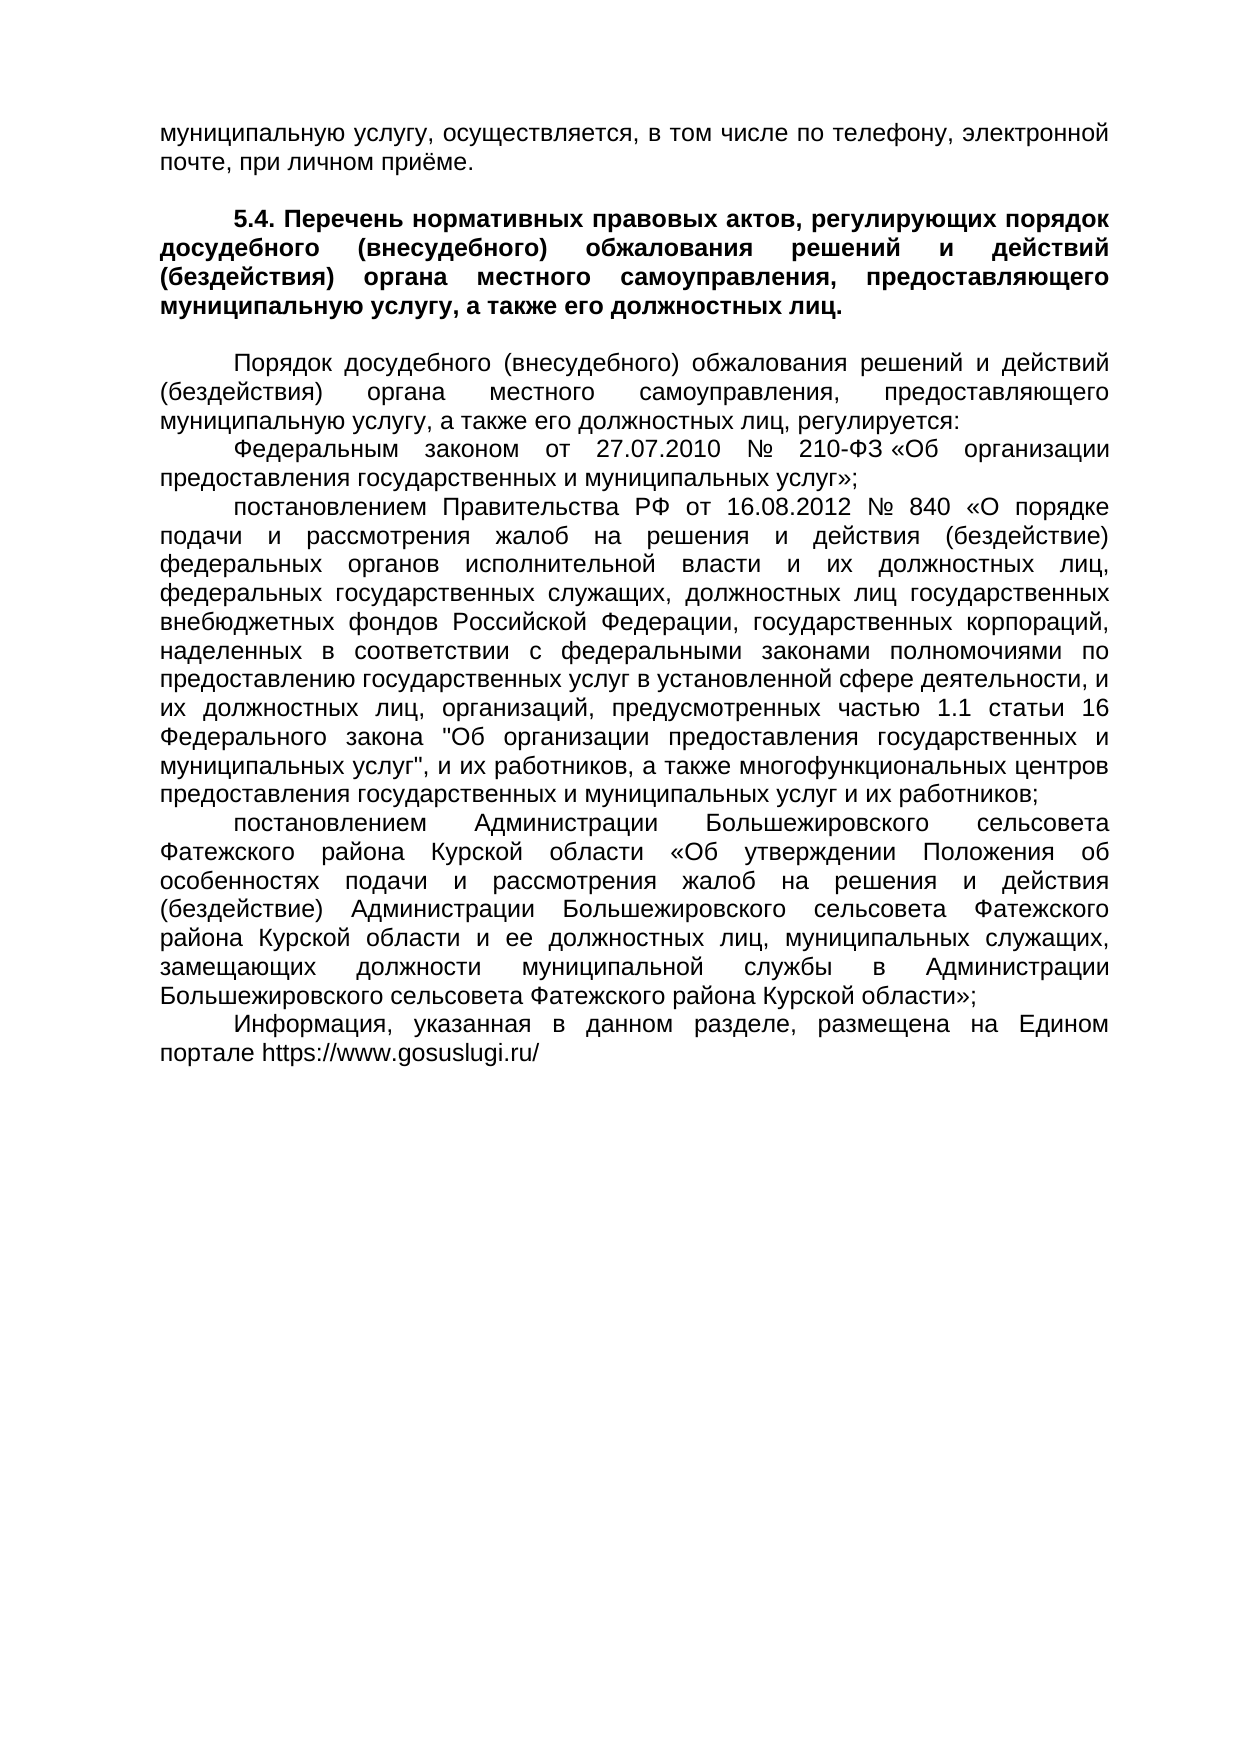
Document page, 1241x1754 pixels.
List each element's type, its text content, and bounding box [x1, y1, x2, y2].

text Порядок досудебного (внесудебного) обжалования решений и действий (бездействия) органа местного самоуправления, предоставляющего муниципальную услугу, а также его должностных лиц, регулируется: [159, 348, 1110, 434]
text постановлением Администрации Большежировского сельсовета Фатежского района Курской области «Об утверждении Положения об особенностях подачи и рассмотрения жалоб на решения и действия (бездействие) Администрации Большежировского сельсовета Фатежского района Курской области и ее должностных лиц, муниципальных служащих, замещающих должности муниципальной службы в Администрации Большежировского сельсовета Фатежского района Курской области»; [159, 808, 1110, 1009]
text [159, 118, 1110, 176]
text постановлением Правительства РФ от 16.08.2012 № 840 «О порядке подачи и рассмотрения жалоб на решения и действия (бездействие) федеральных органов исполнительной власти и их должностных лиц, федеральных государственных служащих, должностных лиц государственных внебюджетных фондов Российской Федерации, государственных корпораций, наделенных в соответствии с федеральными законами полномочиями по предоставлению государственных услуг в установленной сфере деятельности, и их должностных лиц, организаций, предусмотренных частью 1.1 статьи 16 Федерального закона "Об организации предоставления государственных и муниципальных услуг", и их работников, а также многофункциональных центров предоставления государственных и муниципальных услуг и их работников; [159, 492, 1110, 808]
text Информация, указанная в данном разделе, размещена на Едином портале https://www.gosuslugi.ru/ [159, 1009, 1110, 1067]
text 5.4. Перечень нормативных правовых актов, регулирующих порядок досудебного (внесудебного) обжалования решений и действий (бездействия) органа местного самоуправления, предоставляющего муниципальную услугу, а также его должностных лиц. [159, 204, 1110, 319]
text Федеральным законом от 27.07.2010 № 210-ФЗ «Об организации предоставления государственных и муниципальных услуг»; [159, 434, 1110, 492]
